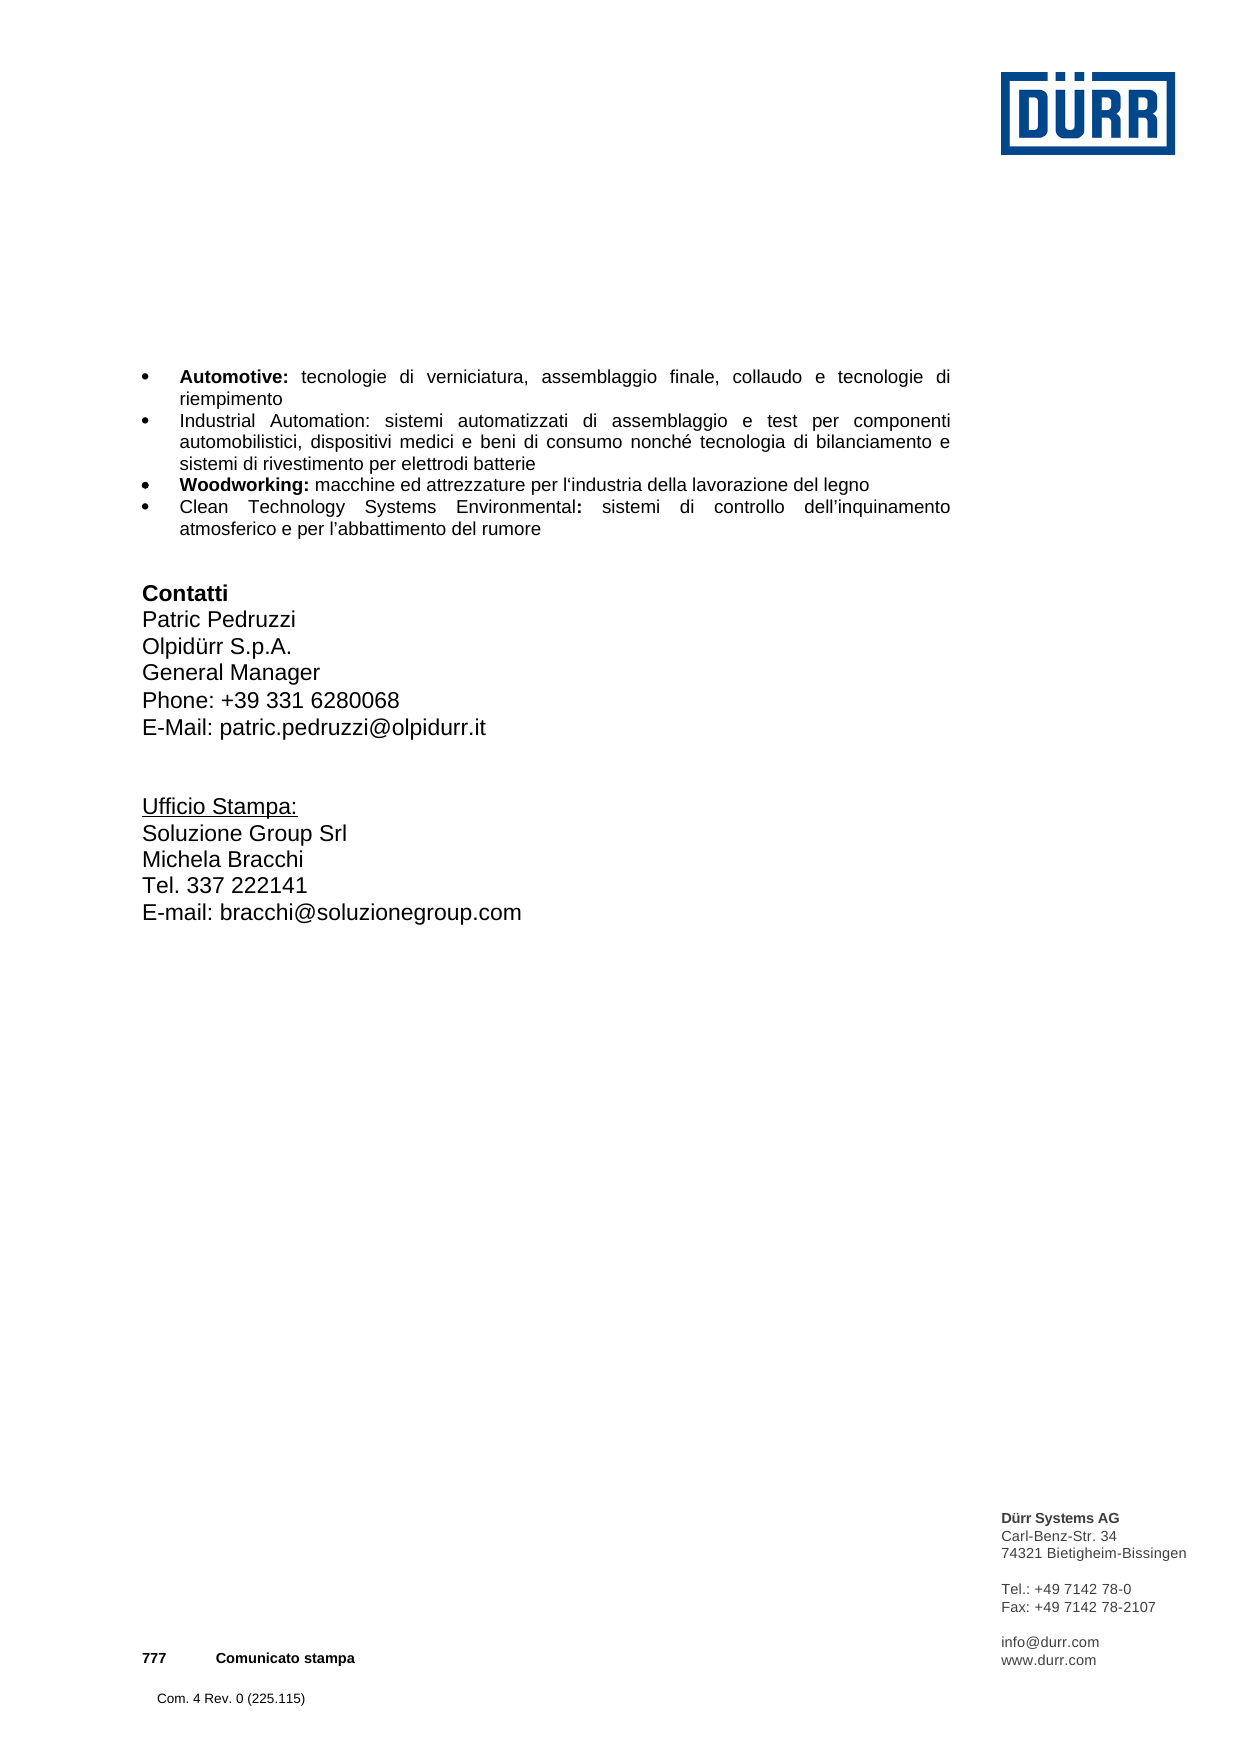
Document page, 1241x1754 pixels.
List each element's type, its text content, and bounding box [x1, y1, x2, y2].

list Automotive: tecnologie di verniciatura, assemblaggio finale, collaudo e tecnologie di riempimento [142, 366, 951, 409]
text E-mail: bracchi@soluzionegroup.com [142, 898, 949, 925]
picture [1001, 72, 1175, 155]
list Woodworking: macchine ed attrezzature per l‘industria della lavorazione del legno [142, 474, 951, 496]
text Michela Bracchi [142, 846, 949, 872]
text General Manager Phone: +39 331 6280068 E-Mail: patric.pedruzzi@olpidurr.it [142, 659, 949, 740]
list Clean Technology Systems Environmental: sistemi di controllo dell’inquinamento atmosferico e per l’abbattimento del rumore [142, 496, 951, 539]
text Ufficio Stampa: [142, 793, 949, 819]
text Tel. 337 222141 [142, 872, 949, 898]
text Patric Pedruzzi Olpidürr S.p.A. [142, 606, 949, 659]
list Industrial Automation: sistemi automatizzati di assemblaggio e test per componenti automobilistici, dispositivi medici e beni di consumo nonché tecnologia di bilanciamento e sistemi di rivestimento per elettrodi batterie [142, 409, 951, 474]
text Soluzione Group Srl [142, 819, 949, 846]
text Contatti [142, 580, 951, 606]
